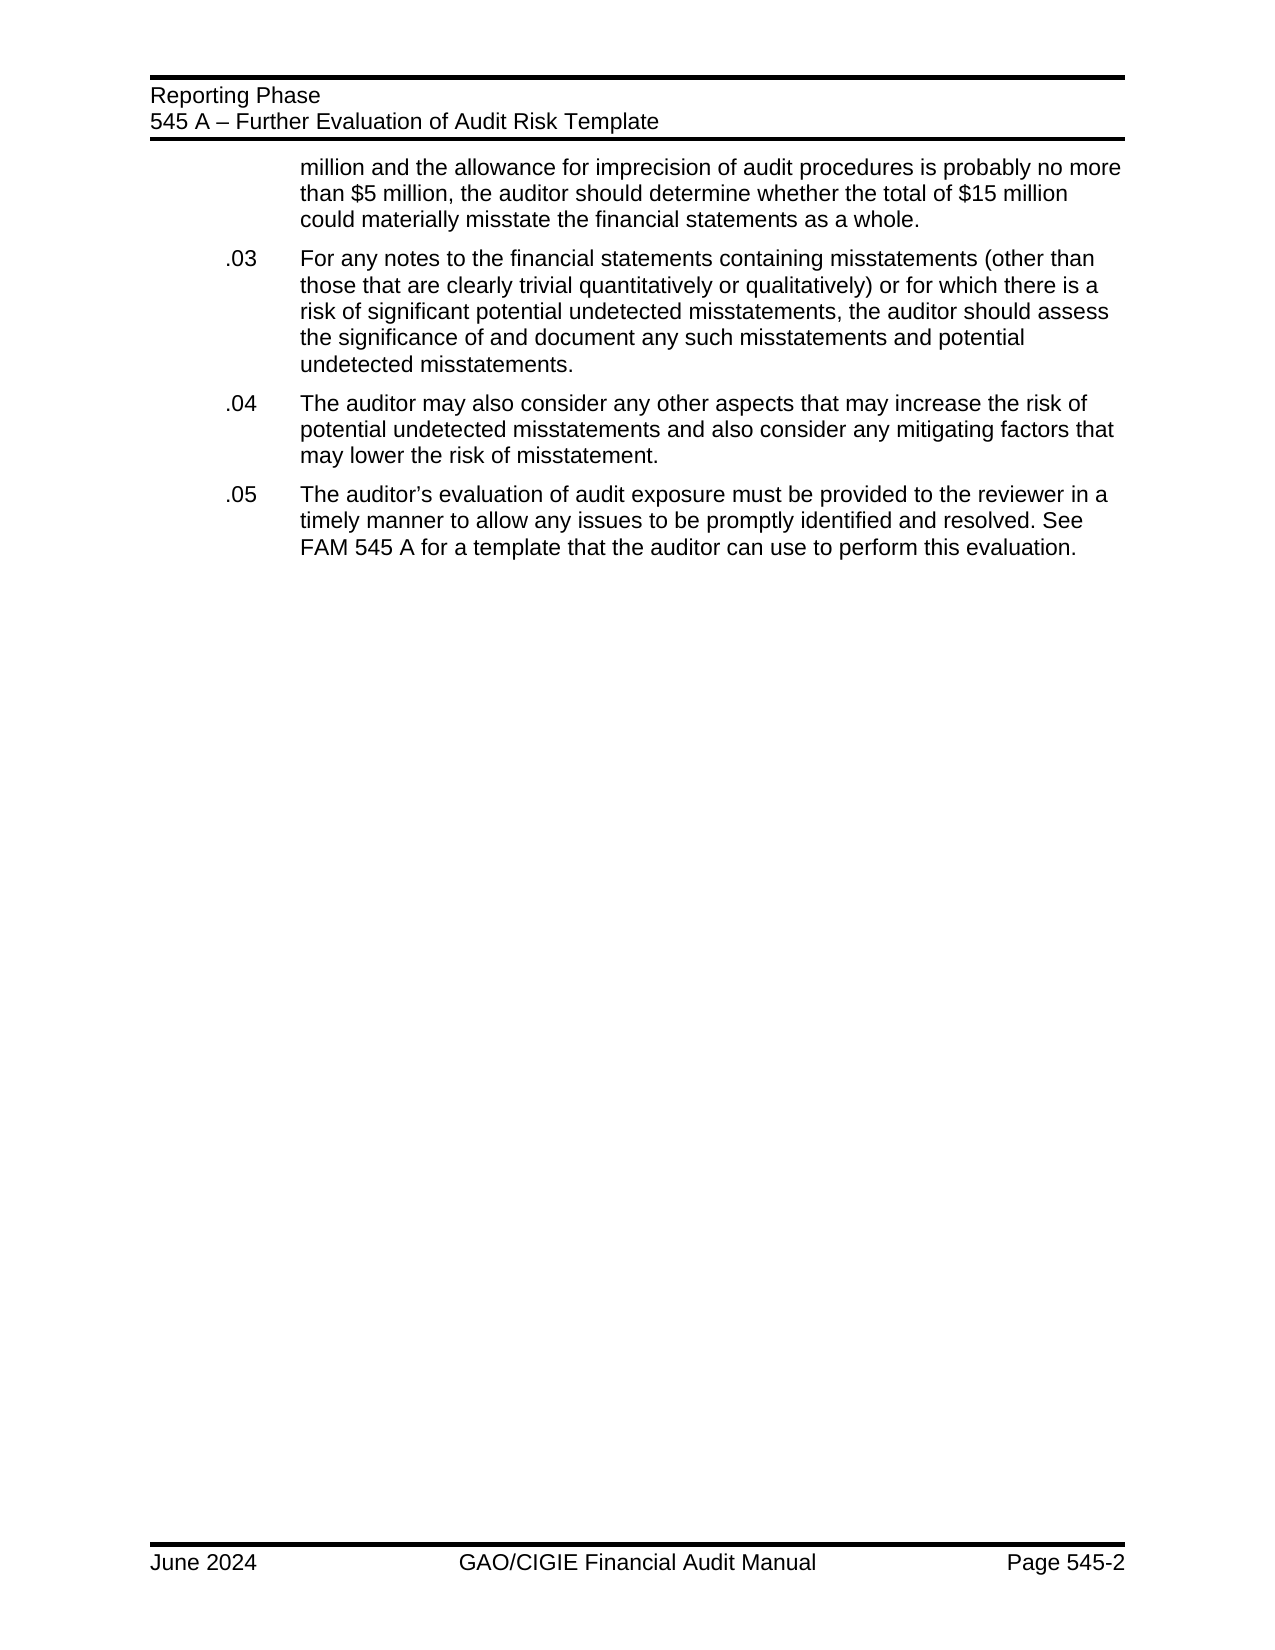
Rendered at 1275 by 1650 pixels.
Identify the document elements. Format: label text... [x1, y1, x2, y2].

text The auditor’s evaluation of audit exposure must be provided to the reviewer in a timely manner to allow any issues to be promptly identified and resolved. See FAM 545 A for a template that the auditor can use to perform this evaluation. [225, 481, 1125, 560]
text For any notes to the financial statements containing misstatements (other than those that are clearly trivial quantitatively or qualitatively) or for which there is a risk of significant potential undetected misstatements, the auditor should assess the significance of and document any such misstatements and potential undetected misstatements. [225, 245, 1125, 377]
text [300, 154, 1125, 233]
text The auditor may also consider any other aspects that may increase the risk of potential undetected misstatements and also consider any mitigating factors that may lower the risk of misstatement. [225, 389, 1125, 469]
